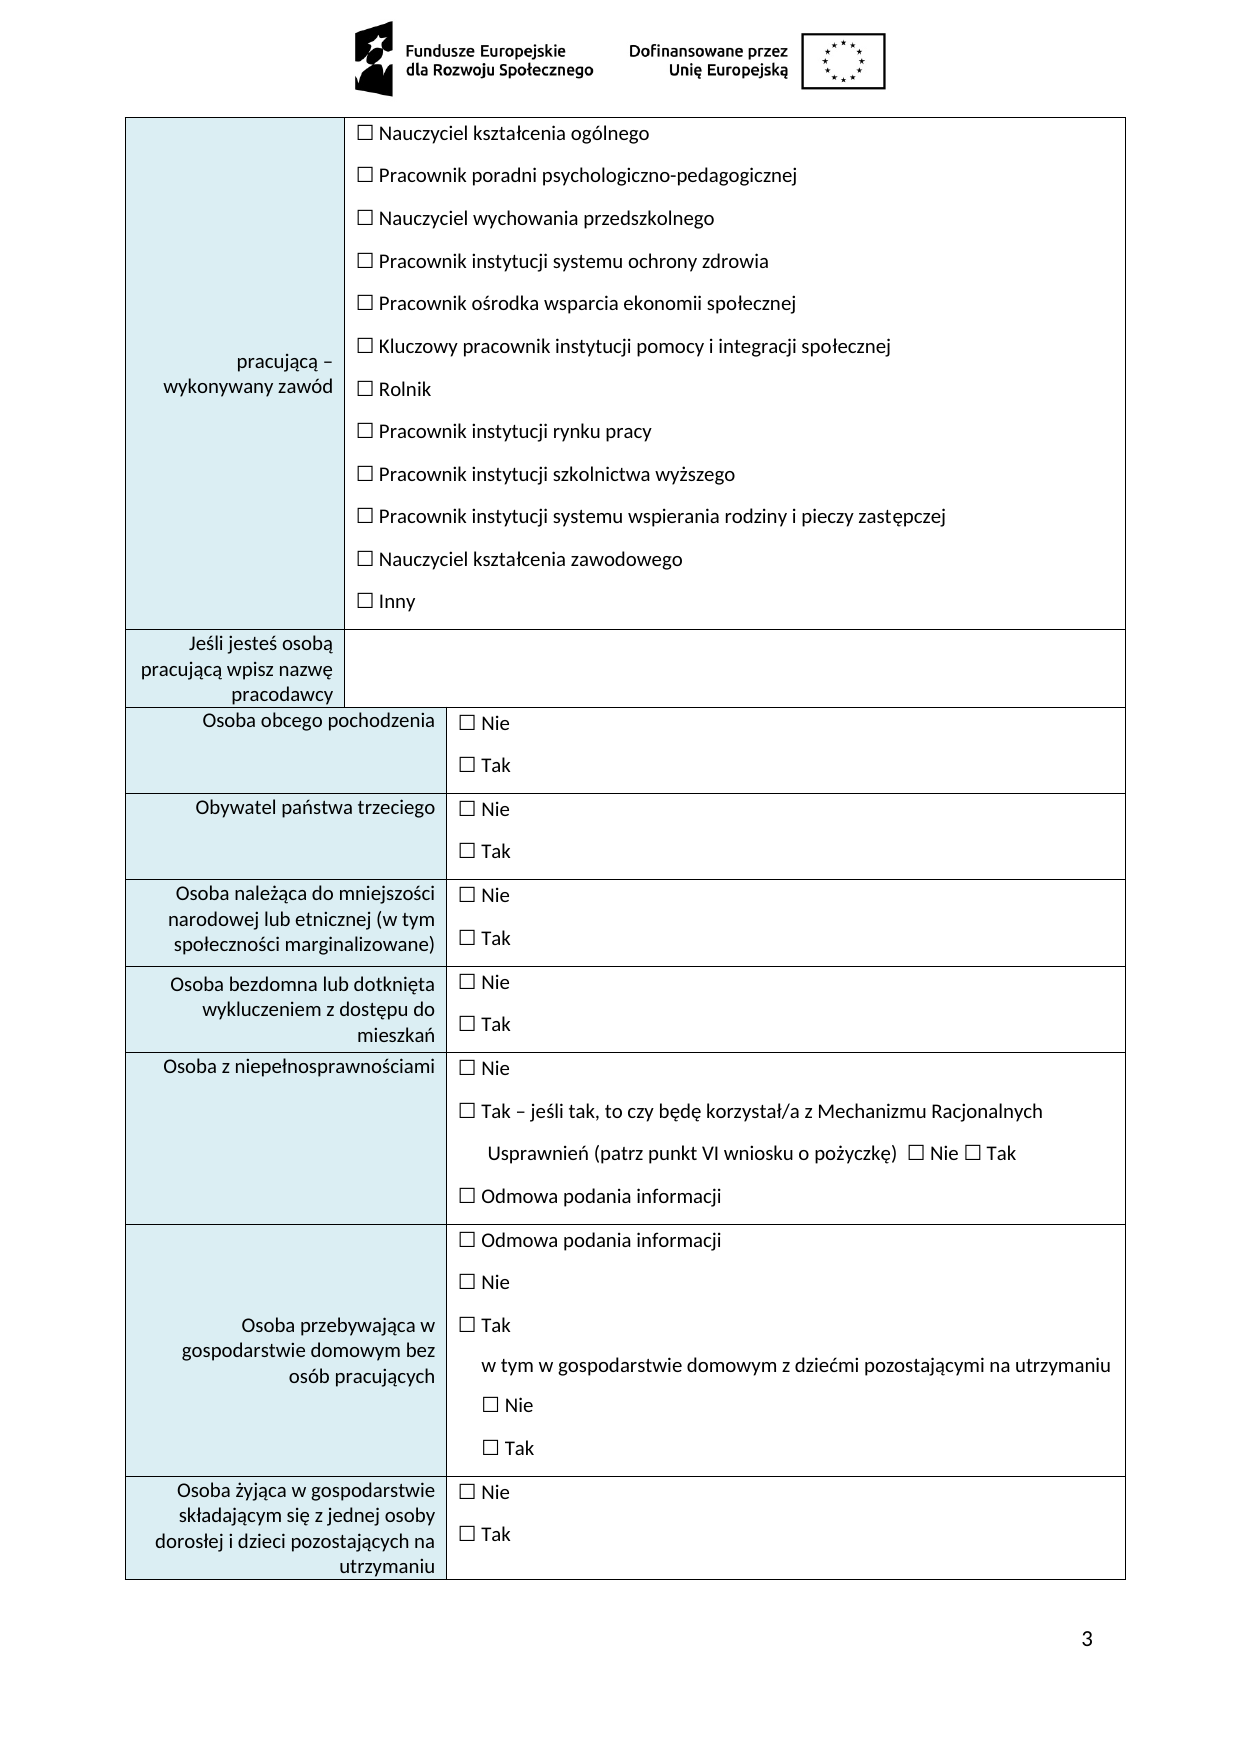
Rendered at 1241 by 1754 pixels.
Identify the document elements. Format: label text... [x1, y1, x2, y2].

table_cell Osoba przebywająca w gospodarstwie domowym bez osób pracujących [126, 1225, 446, 1476]
table_cell Obywatel państwa trzeciego [126, 794, 446, 879]
table_cell ☐ Nie ☐ Tak – jeśli tak, to czy będę korzystał/a z Mechanizmu Racjonalnych Usprawnień (patrz punkt VI wniosku o pożyczkę) ☐ Nie ☐ Tak ☐ Odmowa podania informacji [447, 1053, 1125, 1224]
picture [336, 2, 904, 115]
table_cell Osoba obcego pochodzenia [126, 708, 446, 793]
table_cell ☐ Nie ☐ Tak [447, 880, 1125, 966]
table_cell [126, 118, 344, 629]
table_cell [345, 630, 1125, 707]
table_cell ☐ Nie ☐ Tak [447, 794, 1125, 879]
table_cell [345, 118, 1125, 629]
table_cell ☐ Nie ☐ Tak [447, 967, 1125, 1052]
table_cell Osoba należąca do mniejszości narodowej lub etnicznej (w tym społeczności marginalizowane) [126, 880, 446, 966]
table_cell Osoba z niepełnosprawnościami [126, 1053, 446, 1224]
table_cell ☐ Nie ☐ Tak [447, 1477, 1125, 1579]
table_cell ☐ Nie ☐ Tak [447, 708, 1125, 793]
table_cell Osoba bezdomna lub dotknięta wykluczeniem z dostępu do mieszkań [126, 967, 446, 1052]
table_cell Osoba żyjąca w gospodarstwie składającym się z jednej osoby dorosłej i dzieci pozostających na utrzymaniu [126, 1477, 446, 1579]
table_cell ☐ Odmowa podania informacji ☐ Nie ☐ Tak w tym w gospodarstwie domowym z dziećmi pozostającymi na utrzymaniu ☐ Nie ☐ Tak [447, 1225, 1125, 1476]
table_cell Jeśli jesteś osobą pracującą wpisz nazwę pracodawcy [126, 630, 344, 707]
